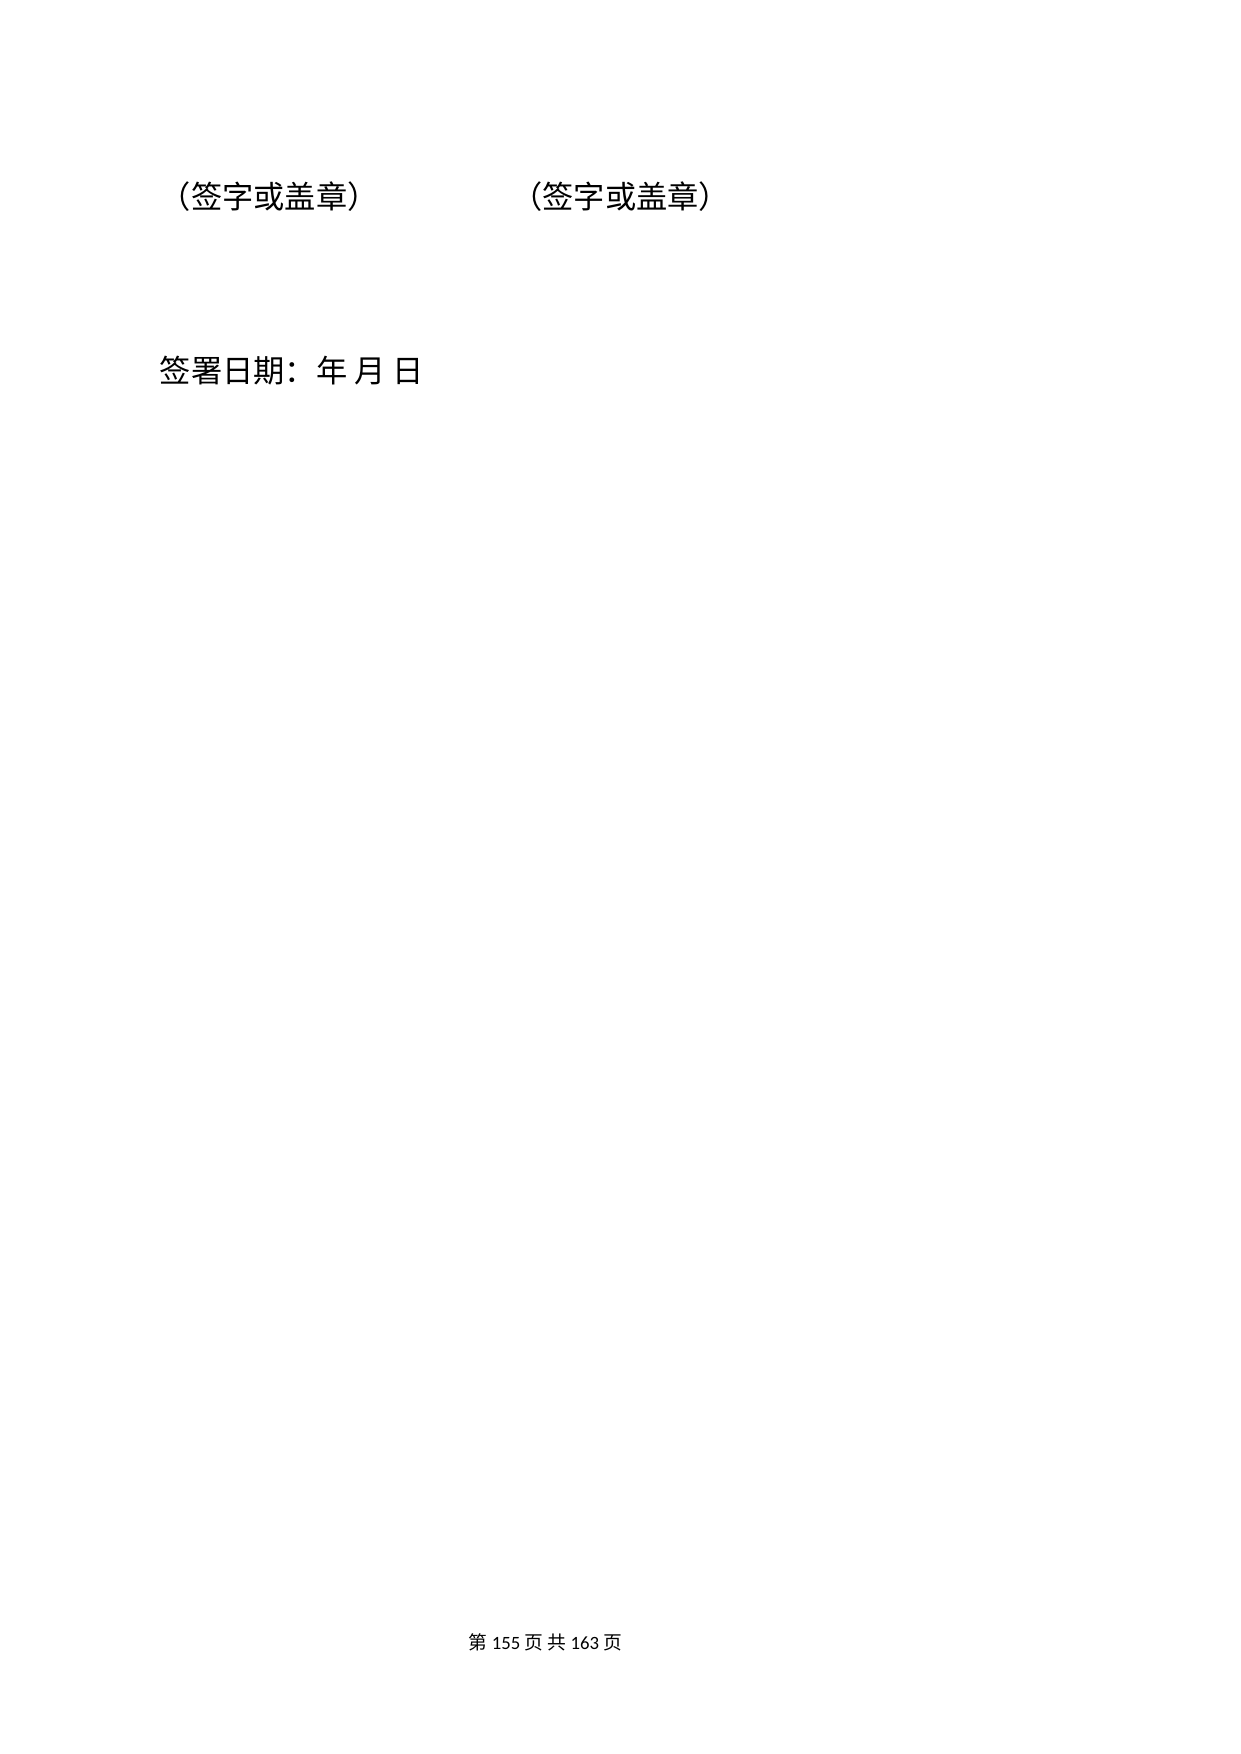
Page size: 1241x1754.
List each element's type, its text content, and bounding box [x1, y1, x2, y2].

text （签字或盖章） （签字或盖章） [159, 162, 1078, 227]
text 签署日期：年 月 日 [159, 336, 1078, 401]
